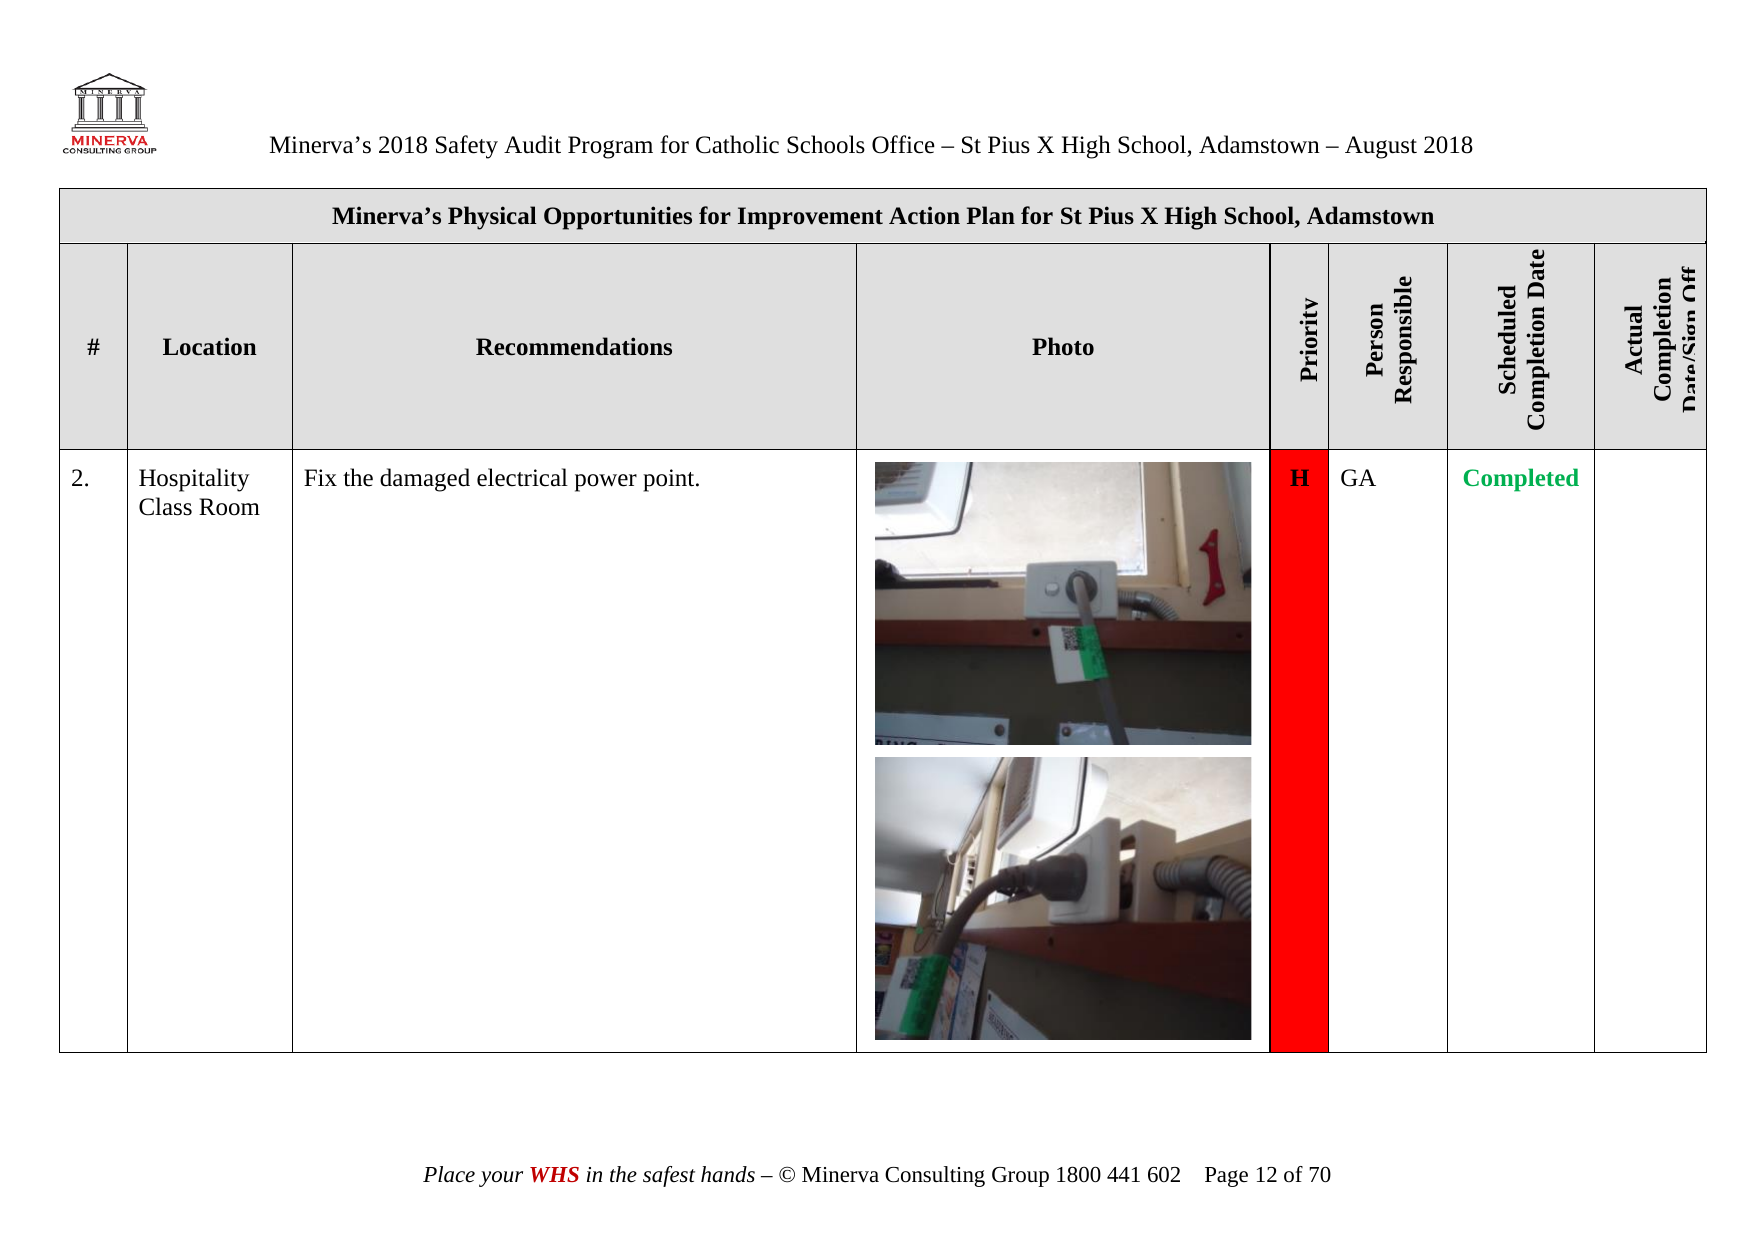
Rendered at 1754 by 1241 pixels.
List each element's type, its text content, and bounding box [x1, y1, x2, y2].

table_cell GA [1329, 450, 1447, 1052]
table_cell H [1271, 450, 1328, 1052]
table_cell Person Responsible [1329, 244, 1447, 449]
table_cell Scheduled Completion Date [1448, 244, 1594, 449]
table_cell Hospitality Class Room [128, 450, 292, 1052]
table_cell Recommendations [293, 244, 856, 449]
table_cell Completed [1448, 450, 1594, 1052]
picture [59, 73, 159, 154]
picture [875, 462, 1252, 745]
picture [875, 757, 1252, 1040]
table_cell [1595, 450, 1706, 1052]
table_header Minerva’s Physical Opportunities for Improvement Action Plan for St Pius X High School, Adamstown [60, 189, 1706, 242]
table_cell Photo [857, 244, 1269, 449]
table_cell [60, 450, 127, 1052]
table_cell Priority [1271, 244, 1328, 449]
table_cell [857, 450, 1269, 1052]
table_cell Fix the damaged electrical power point. [293, 450, 856, 1052]
table_cell # [60, 244, 127, 449]
table_cell Actual Completion Date/Sign Off [1595, 244, 1706, 449]
table_cell Location [128, 244, 292, 449]
